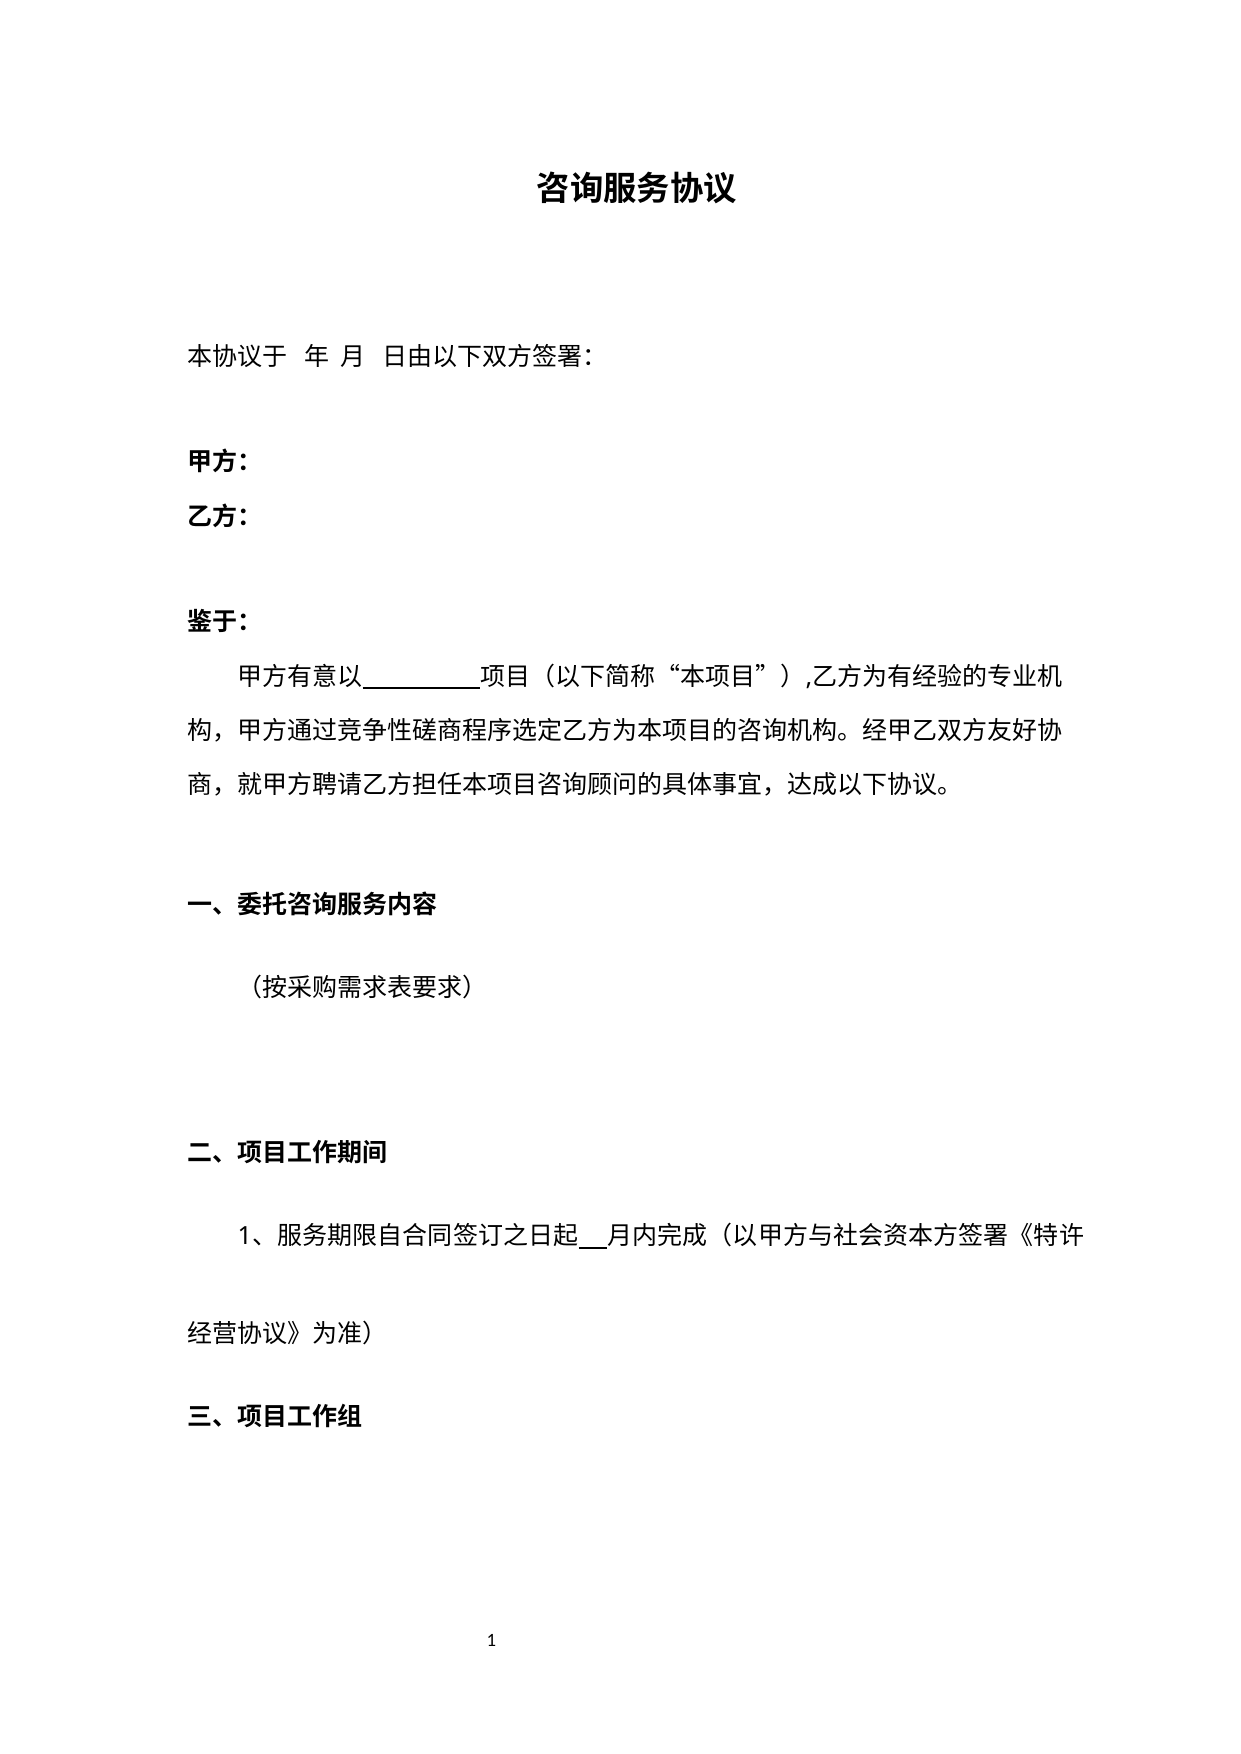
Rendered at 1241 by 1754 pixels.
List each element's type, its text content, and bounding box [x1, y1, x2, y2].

text 1、服务期限自合同签订之日起 月内完成（以甲方与社会资本方签署《特许经营协议》为准） [187, 1201, 1085, 1364]
text 一、委托咨询服务内容 [187, 870, 1085, 935]
text 乙方： [187, 496, 1085, 532]
text 甲方： [187, 442, 1085, 478]
text 咨询服务协议 [187, 162, 1085, 210]
text 鉴于： [187, 602, 1085, 638]
text 甲方有意以 项目（以下简称“本项目”）,乙方为有经验的专业机构，甲方通过竞争性磋商程序选定乙方为本项目的咨询机构。经甲乙双方友好协商，就甲方聘请乙方担任本项目咨询顾问的具体事宜，达成以下协议。 [187, 656, 1085, 801]
text 本协议于 年 月 日由以下双方签署： [187, 336, 1085, 373]
text 二、项目工作期间 [187, 1118, 1085, 1183]
text （按采购需求表要求） [187, 953, 1085, 1018]
text 三、项目工作组 [187, 1382, 1085, 1447]
